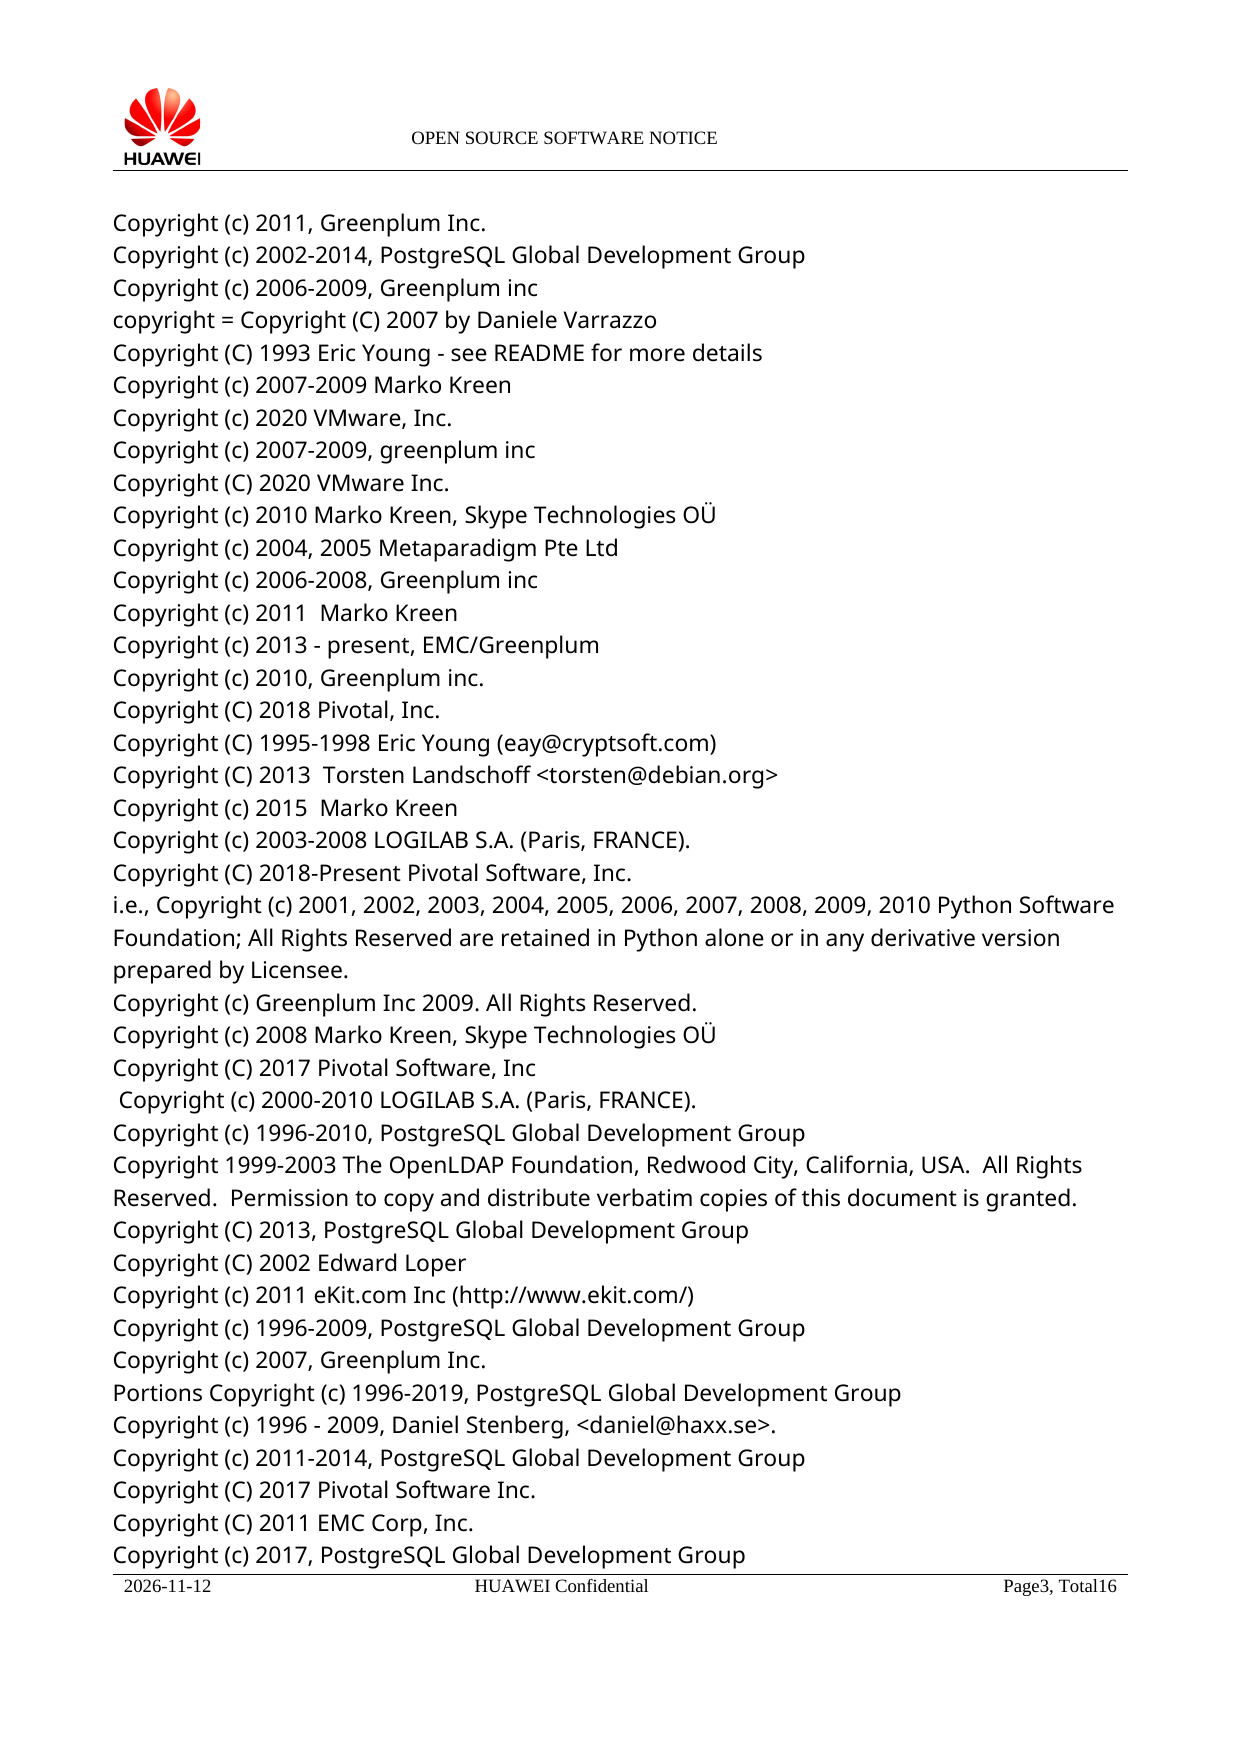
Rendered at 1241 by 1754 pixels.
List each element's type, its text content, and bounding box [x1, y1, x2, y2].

picture [124, 88, 201, 165]
